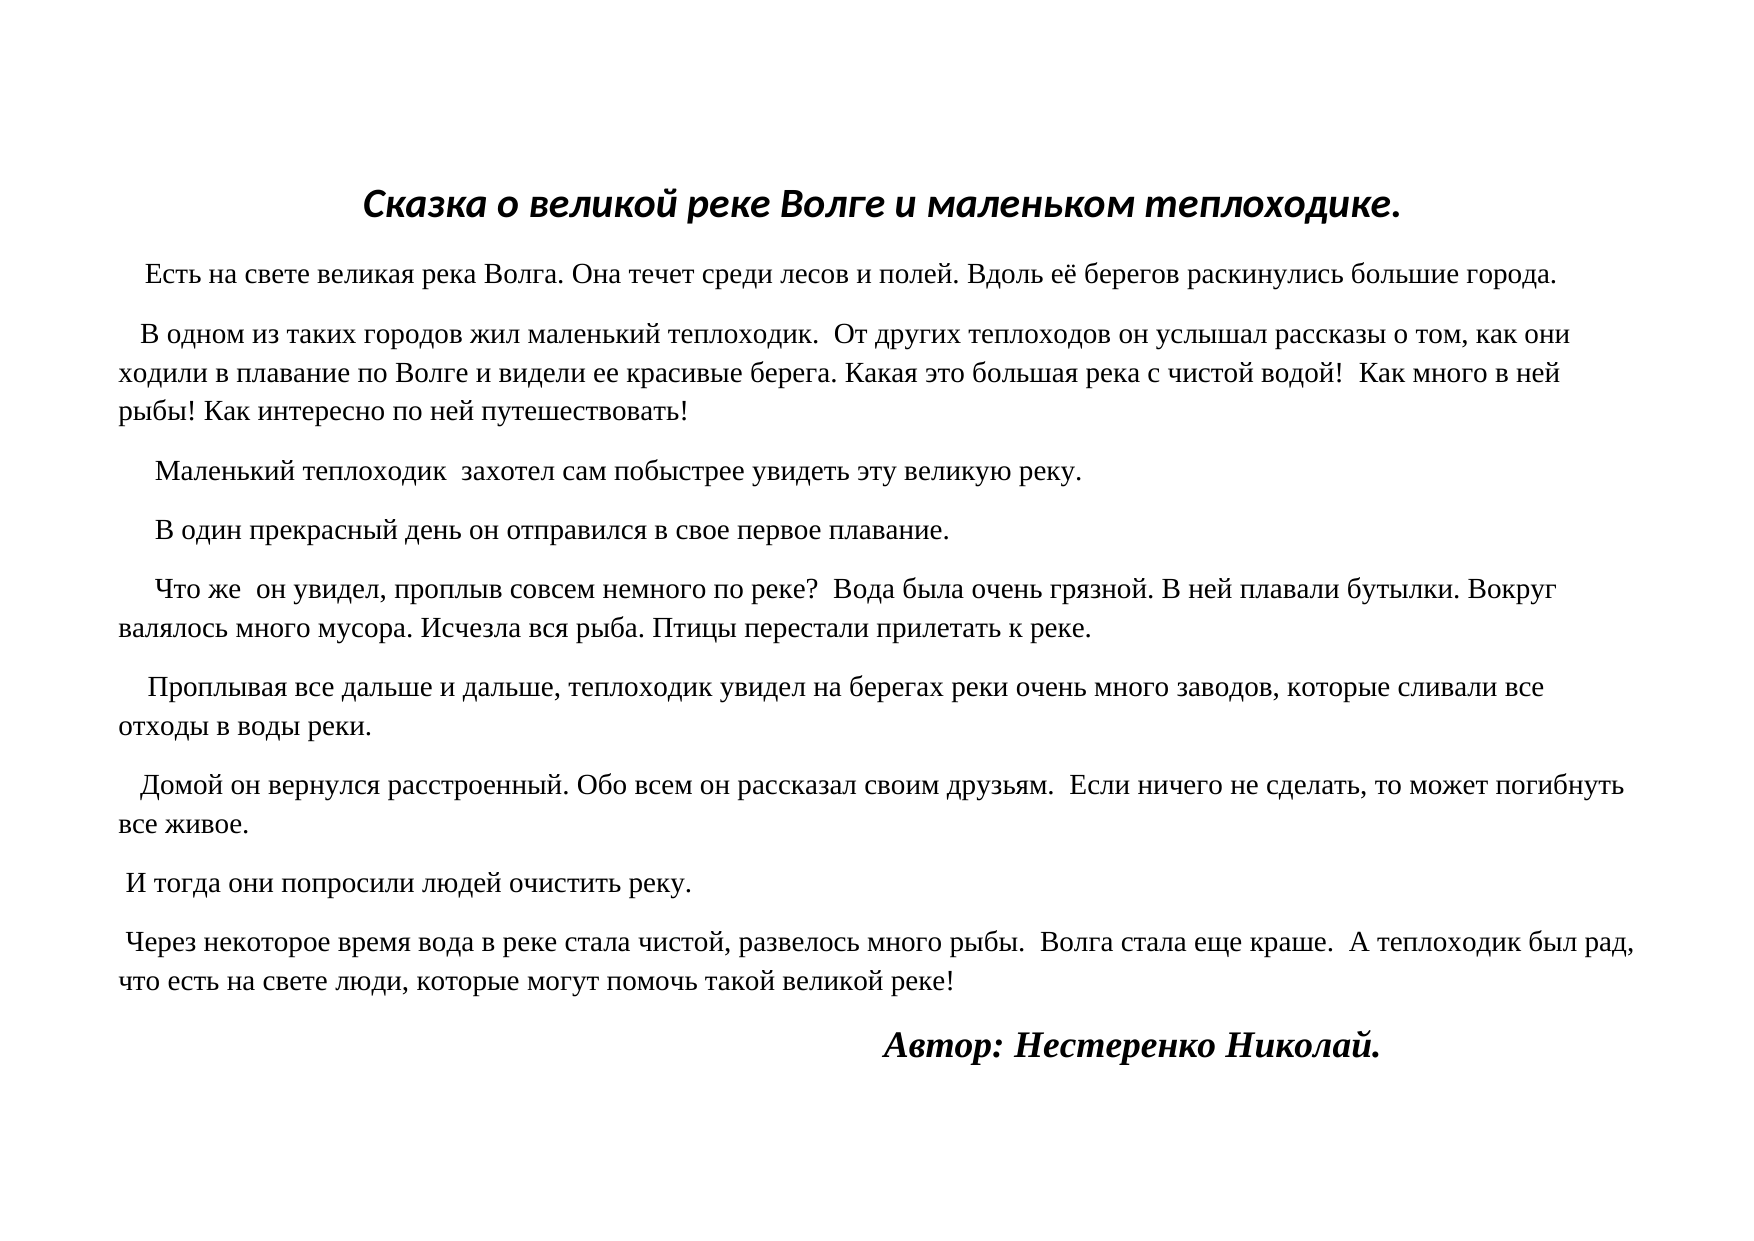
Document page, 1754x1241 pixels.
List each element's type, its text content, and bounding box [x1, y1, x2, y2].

text В одном из таких городов жил маленький теплоходик. От других теплоходов он услышал рассказы о том, как они ходили в плавание по Волге и видели ее красивые берега. Какая это большая река с чистой водой! Как много в ней рыбы! Как интересно по ней путешествовать! [118, 316, 1636, 427]
text Проплывая все дальше и дальше, теплоходик увидел на берегах реки очень много заводов, которые сливали все отходы в воды реки. [118, 669, 1636, 741]
text Автор: Нестеренко Николай. [118, 1022, 1636, 1066]
text Сказка о великой реке Волге и маленьком теплоходике. [118, 177, 1636, 228]
text Что же он увидел, проплыв совсем немного по реке? Вода была очень грязной. В ней плавали бутылки. Вокруг валялось много мусора. Исчезла вся рыба. Птицы перестали прилетать к реке. [118, 571, 1636, 643]
text В один прекрасный день он отправился в свое первое плавание. [118, 512, 1636, 546]
text Через некоторое время вода в реке стала чистой, развелось много рыбы. Волга стала еще краше. А теплоходик был рад, что есть на свете люди, которые могут помочь такой великой реке! [118, 924, 1636, 997]
text Маленький теплоходик захотел сам побыстрее увидеть эту великую реку. [118, 453, 1636, 486]
text И тогда они попросили людей очистить реку. [118, 865, 1636, 899]
text Есть на свете великая река Волга. Она течет среди лесов и полей. Вдоль её берегов раскинулись большие города. [118, 256, 1636, 290]
text Домой он вернулся расстроенный. Обо всем он рассказал своим друзьям. Если ничего не сделать, то может погибнуть все живое. [118, 767, 1636, 839]
